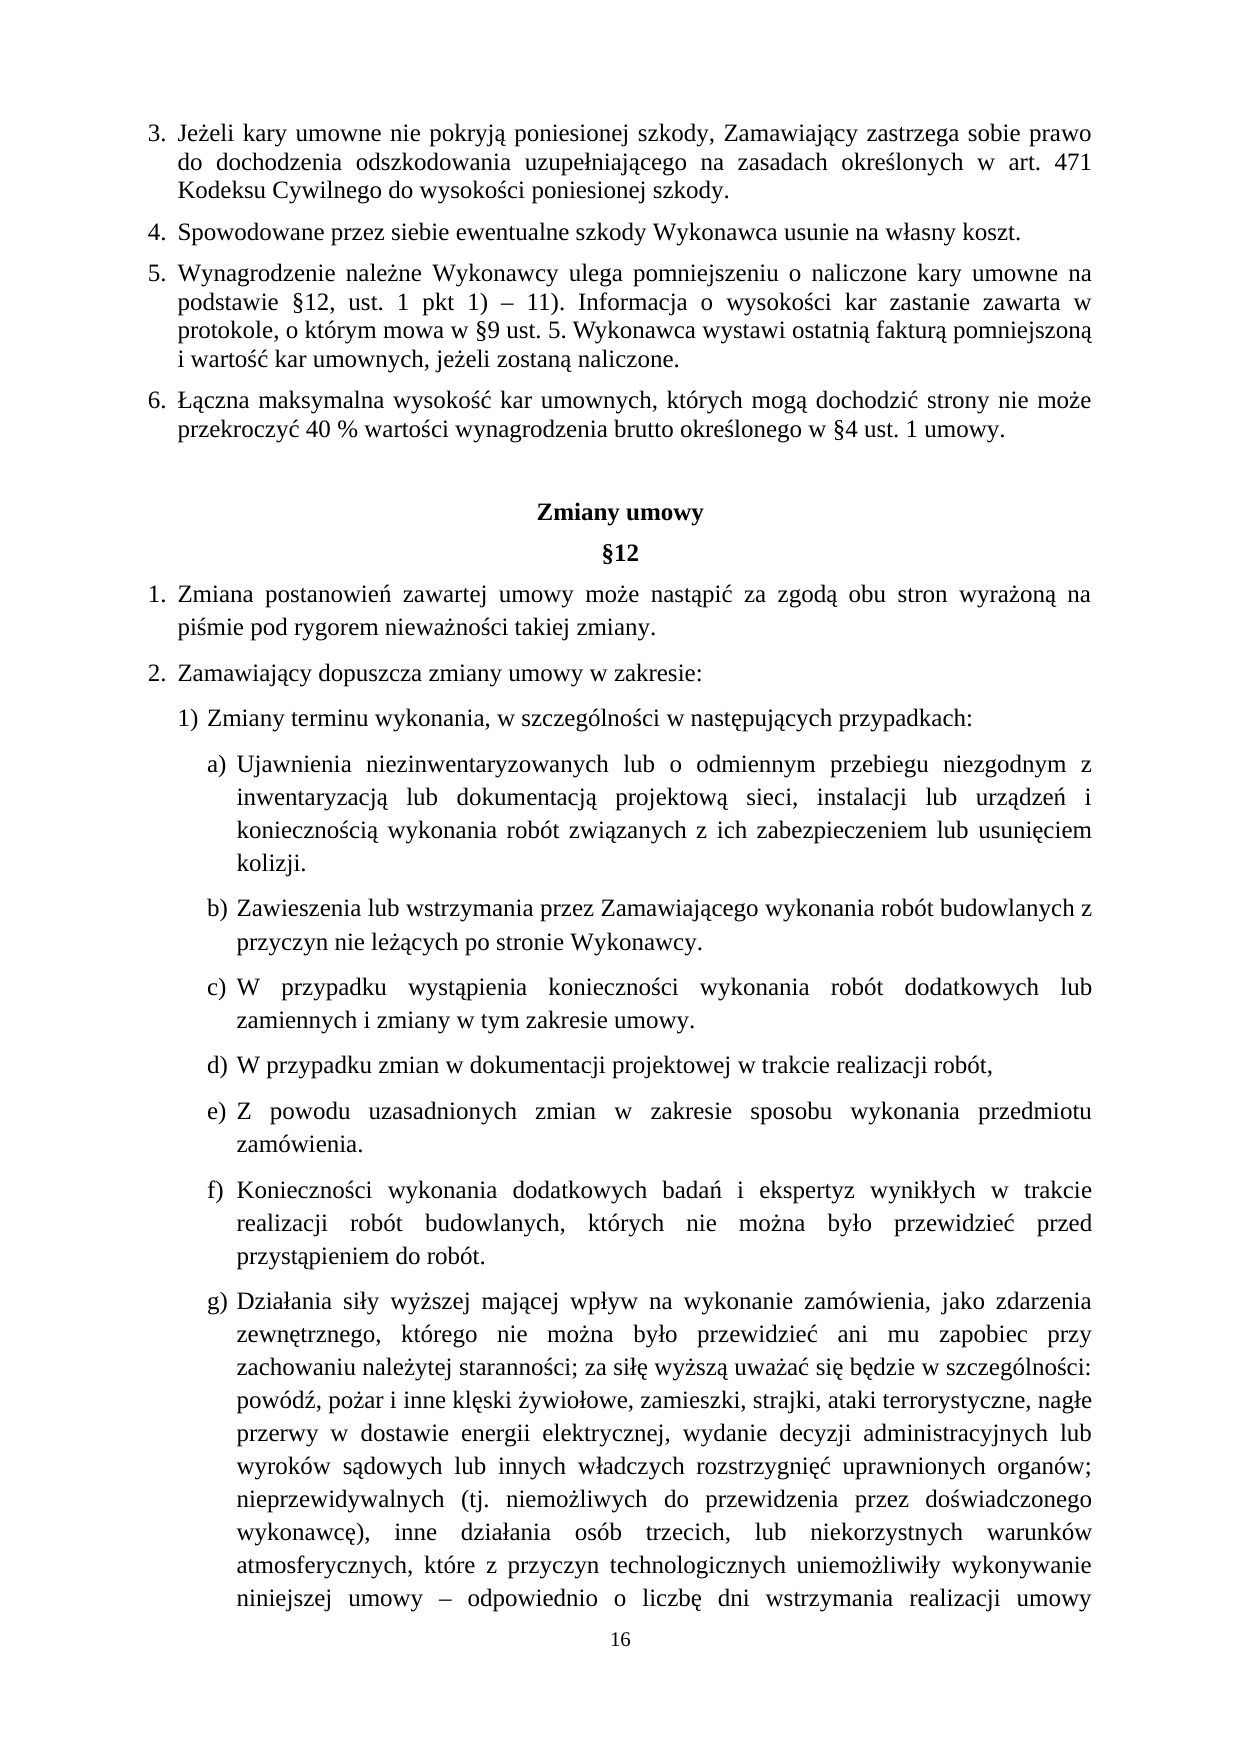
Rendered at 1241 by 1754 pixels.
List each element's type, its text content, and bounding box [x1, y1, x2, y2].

list Jeżeli kary umowne nie pokryją poniesionej szkody, Zamawiający zastrzega sobie prawo do dochodzenia odszkodowania uzupełniającego na zasadach określonych w art. 471 Kodeksu Cywilnego do wysokości poniesionej szkody. [148, 118, 1092, 204]
list Wynagrodzenie należne Wykonawcy ulega pomniejszeniu o naliczone kary umowne na podstawie §12, ust. 1 pkt 1) – 11). Informacja o wysokości kar zastanie zawarta w protokole, o którym mowa w §9 ust. 5. Wykonawca wystawi ostatnią fakturą pomniejszoną i wartość kar umownych, jeżeli zostaną naliczone. [148, 258, 1092, 373]
list Łączna maksymalna wysokość kar umownych, których mogą dochodzić strony nie może przekroczyć 40 % wartości wynagrodzenia brutto określonego w §4 ust. 1 umowy. [148, 386, 1092, 443]
list Ujawnienia niezinwentaryzowanych lub o odmiennym przebiegu niezgodnym z inwentaryzacją lub dokumentacją projektową sieci, instalacji lub urządzeń i koniecznością wykonania robót związanych z ich zabezpieczeniem lub usunięciem kolizji. [207, 749, 1092, 877]
list W przypadku wystąpienia konieczności wykonania robót dodatkowych lub zamiennych i zmiany w tym zakresie umowy. [207, 972, 1092, 1034]
list Konieczności wykonania dodatkowych badań i ekspertyz wynikłych w trakcie realizacji robót budowlanych, których nie można było przewidzieć przed przystąpieniem do robót. [207, 1175, 1092, 1269]
list Z powodu uzasadnionych zmian w zakresie sposobu wykonania przedmiotu zamówienia. [207, 1096, 1092, 1158]
list Zmiana postanowień zawartej umowy może nastąpić za zgodą obu stron wyrażoną na piśmie pod rygorem nieważności takiej zmiany. [148, 579, 1092, 641]
list Zawieszenia lub wstrzymania przez Zamawiającego wykonania robót budowlanych z przyczyn nie leżących po stronie Wykonawcy. [207, 893, 1092, 955]
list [207, 1286, 1092, 1612]
list Spowodowane przez siebie ewentualne szkody Wykonawca usunie na własny koszt. [148, 217, 1092, 246]
list Zamawiający dopuszcza zmiany umowy w zakresie: [148, 658, 1092, 687]
list Zmiany terminu wykonania, w szczególności w następujących przypadkach: [177, 703, 1092, 732]
text Zmiany umowy [148, 497, 1092, 526]
text 12 [148, 538, 1092, 567]
list W przypadku zmian w dokumentacji projektowej w trakcie realizacji robót, [207, 1051, 1092, 1079]
